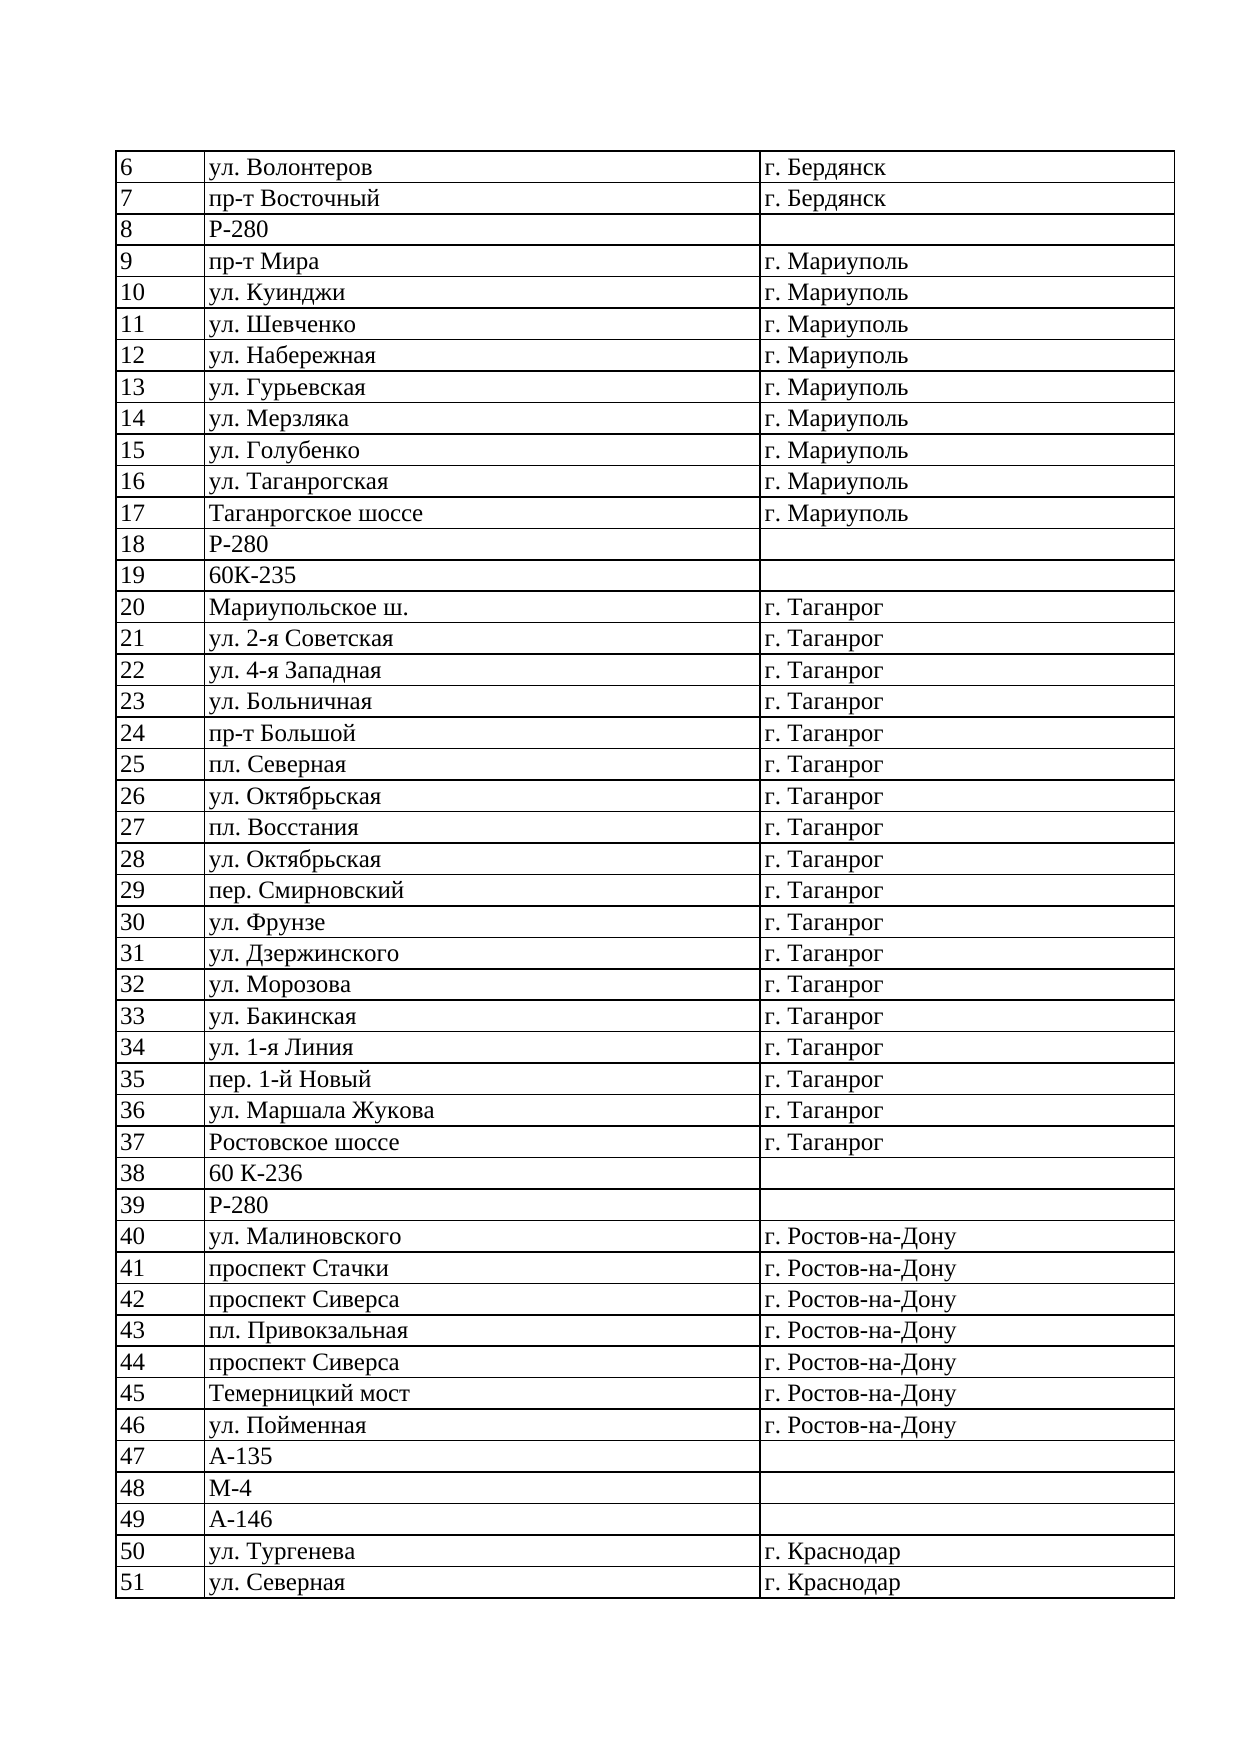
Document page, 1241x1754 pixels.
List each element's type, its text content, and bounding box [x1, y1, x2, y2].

table_cell г. Таганрог [761, 1127, 1174, 1157]
table_cell г. Бердянск [761, 152, 1174, 181]
table_cell 13 [117, 372, 204, 402]
table_cell 50 [117, 1536, 204, 1566]
table_cell [761, 1473, 1174, 1503]
table_cell пл. Восстания [205, 812, 759, 842]
table_cell пер. 1-й Новый [205, 1064, 759, 1094]
table_cell 33 [117, 1001, 204, 1031]
table_cell пр-т Большой [205, 718, 759, 748]
table_cell 8 [117, 215, 204, 244]
table_cell г. Ростов-на-Дону [761, 1221, 1174, 1251]
table_cell г. Мариуполь [761, 277, 1174, 307]
table_cell ул. Дзержинского [205, 938, 759, 968]
table_cell ул. Пойменная [205, 1410, 759, 1440]
table_cell ул. Октябрьская [205, 781, 759, 811]
table_cell 17 [117, 498, 204, 527]
table_cell пл. Привокзальная [205, 1316, 759, 1345]
table_cell г. Мариуполь [761, 246, 1174, 276]
table_cell ул. Голубенко [205, 435, 759, 464]
table_cell ул. Маршала Жукова [205, 1095, 759, 1125]
table_cell 22 [117, 655, 204, 685]
table_cell 47 [117, 1441, 204, 1471]
table_cell г. Таганрог [761, 655, 1174, 685]
table_cell ул. Фрунзе [205, 907, 759, 936]
table_cell 23 [117, 686, 204, 716]
table_cell ул. Куинджи [205, 277, 759, 307]
table_cell проспект Сиверса [205, 1284, 759, 1314]
table_cell 21 [117, 623, 204, 653]
table_cell [761, 1441, 1174, 1471]
table_cell г. Мариуполь [761, 498, 1174, 527]
table_cell ул. Больничная [205, 686, 759, 716]
table_cell г. Таганрог [761, 686, 1174, 716]
table_cell г. Таганрог [761, 970, 1174, 999]
table_cell 15 [117, 435, 204, 464]
table_cell 46 [117, 1410, 204, 1440]
table_cell 35 [117, 1064, 204, 1094]
table_cell ул. Мерзляка [205, 403, 759, 433]
table_cell г. Таганрог [761, 1095, 1174, 1125]
table_cell г. Краснодар [761, 1567, 1174, 1597]
table_cell 37 [117, 1127, 204, 1157]
table_cell 30 [117, 907, 204, 936]
table_cell Р-280 [205, 215, 759, 244]
table_cell 51 [117, 1567, 204, 1597]
table_cell 45 [117, 1378, 204, 1408]
table_cell г. Ростов-на-Дону [761, 1284, 1174, 1314]
table_cell 20 [117, 592, 204, 622]
table_cell г. Таганрог [761, 1032, 1174, 1062]
table_cell г. Таганрог [761, 812, 1174, 842]
table_cell Темерницкий мост [205, 1378, 759, 1408]
table_cell 28 [117, 844, 204, 873]
table_cell ул. 4-я Западная [205, 655, 759, 685]
table_cell г. Мариуполь [761, 340, 1174, 370]
table_cell ул. 1-я Линия [205, 1032, 759, 1062]
table_cell 9 [117, 246, 204, 276]
table_cell г. Таганрог [761, 938, 1174, 968]
table_cell 11 [117, 309, 204, 339]
table_cell [761, 1504, 1174, 1534]
table_cell 36 [117, 1095, 204, 1125]
table_cell 26 [117, 781, 204, 811]
table_cell [761, 561, 1174, 590]
table_cell г. Таганрог [761, 844, 1174, 873]
table_cell г. Ростов-на-Дону [761, 1378, 1174, 1408]
table_cell 32 [117, 970, 204, 999]
table_cell Мариупольское ш. [205, 592, 759, 622]
table_cell 34 [117, 1032, 204, 1062]
table_cell пр-т Восточный [205, 183, 759, 213]
table_cell [761, 529, 1174, 559]
table_cell 29 [117, 875, 204, 905]
table_cell Р-280 [205, 529, 759, 559]
table_cell Ростовское шоссе [205, 1127, 759, 1157]
table_cell ул. 2-я Советская [205, 623, 759, 653]
table_cell [761, 1190, 1174, 1219]
table_cell проспект Стачки [205, 1253, 759, 1282]
table_cell г. Таганрог [761, 592, 1174, 622]
table_cell 44 [117, 1347, 204, 1377]
table_cell 48 [117, 1473, 204, 1503]
table_cell пер. Смирновский [205, 875, 759, 905]
table_cell 41 [117, 1253, 204, 1282]
table_cell г. Ростов-на-Дону [761, 1253, 1174, 1282]
table_cell ул. Малиновского [205, 1221, 759, 1251]
table_cell Таганрогское шоссе [205, 498, 759, 527]
table_cell г. Мариуполь [761, 309, 1174, 339]
table_cell 60 К-236 [205, 1158, 759, 1188]
table_cell г. Таганрог [761, 781, 1174, 811]
table_cell г. Таганрог [761, 1001, 1174, 1031]
table_cell 12 [117, 340, 204, 370]
table_cell г. Таганрог [761, 623, 1174, 653]
table_cell 40 [117, 1221, 204, 1251]
table_cell 10 [117, 277, 204, 307]
table_cell г. Таганрог [761, 1064, 1174, 1094]
table_cell г. Ростов-на-Дону [761, 1347, 1174, 1377]
table_cell г. Таганрог [761, 718, 1174, 748]
table_cell г. Таганрог [761, 875, 1174, 905]
table_cell ул. Таганрогская [205, 466, 759, 496]
table_cell [761, 215, 1174, 244]
table_cell 25 [117, 749, 204, 779]
table_cell 49 [117, 1504, 204, 1534]
table_cell пр-т Мира [205, 246, 759, 276]
table_cell г. Мариуполь [761, 403, 1174, 433]
table_cell г. Краснодар [761, 1536, 1174, 1566]
table_cell г. Ростов-на-Дону [761, 1410, 1174, 1440]
table_cell [761, 1158, 1174, 1188]
table_cell 7 [117, 183, 204, 213]
table_cell ул. Шевченко [205, 309, 759, 339]
table_cell ул. Волонтеров [205, 152, 759, 181]
table_cell 42 [117, 1284, 204, 1314]
table_cell г. Таганрог [761, 749, 1174, 779]
table_cell ул. Морозова [205, 970, 759, 999]
table_cell 27 [117, 812, 204, 842]
table_cell А-146 [205, 1504, 759, 1534]
table_cell Р-280 [205, 1190, 759, 1219]
table_cell г. Мариуполь [761, 435, 1174, 464]
table_cell 6 [117, 152, 204, 181]
table_cell 60К-235 [205, 561, 759, 590]
table_cell 31 [117, 938, 204, 968]
table_cell ул. Гурьевская [205, 372, 759, 402]
table_cell г. Ростов-на-Дону [761, 1316, 1174, 1345]
table_cell 16 [117, 466, 204, 496]
table_cell пл. Северная [205, 749, 759, 779]
table_cell г. Мариуполь [761, 466, 1174, 496]
table_cell 19 [117, 561, 204, 590]
table_cell 18 [117, 529, 204, 559]
table_cell ул. Бакинская [205, 1001, 759, 1031]
table_cell 24 [117, 718, 204, 748]
table_cell 38 [117, 1158, 204, 1188]
table_cell г. Мариуполь [761, 372, 1174, 402]
table_cell ул. Набережная [205, 340, 759, 370]
table_cell ул. Тургенева [205, 1536, 759, 1566]
table_cell 39 [117, 1190, 204, 1219]
table_cell 43 [117, 1316, 204, 1345]
table_cell А-135 [205, 1441, 759, 1471]
table_cell г. Таганрог [761, 907, 1174, 936]
table_cell г. Бердянск [761, 183, 1174, 213]
table_cell 14 [117, 403, 204, 433]
table_cell М-4 [205, 1473, 759, 1503]
table_cell проспект Сиверса [205, 1347, 759, 1377]
table_cell ул. Октябрьская [205, 844, 759, 873]
table_cell ул. Северная [205, 1567, 759, 1597]
